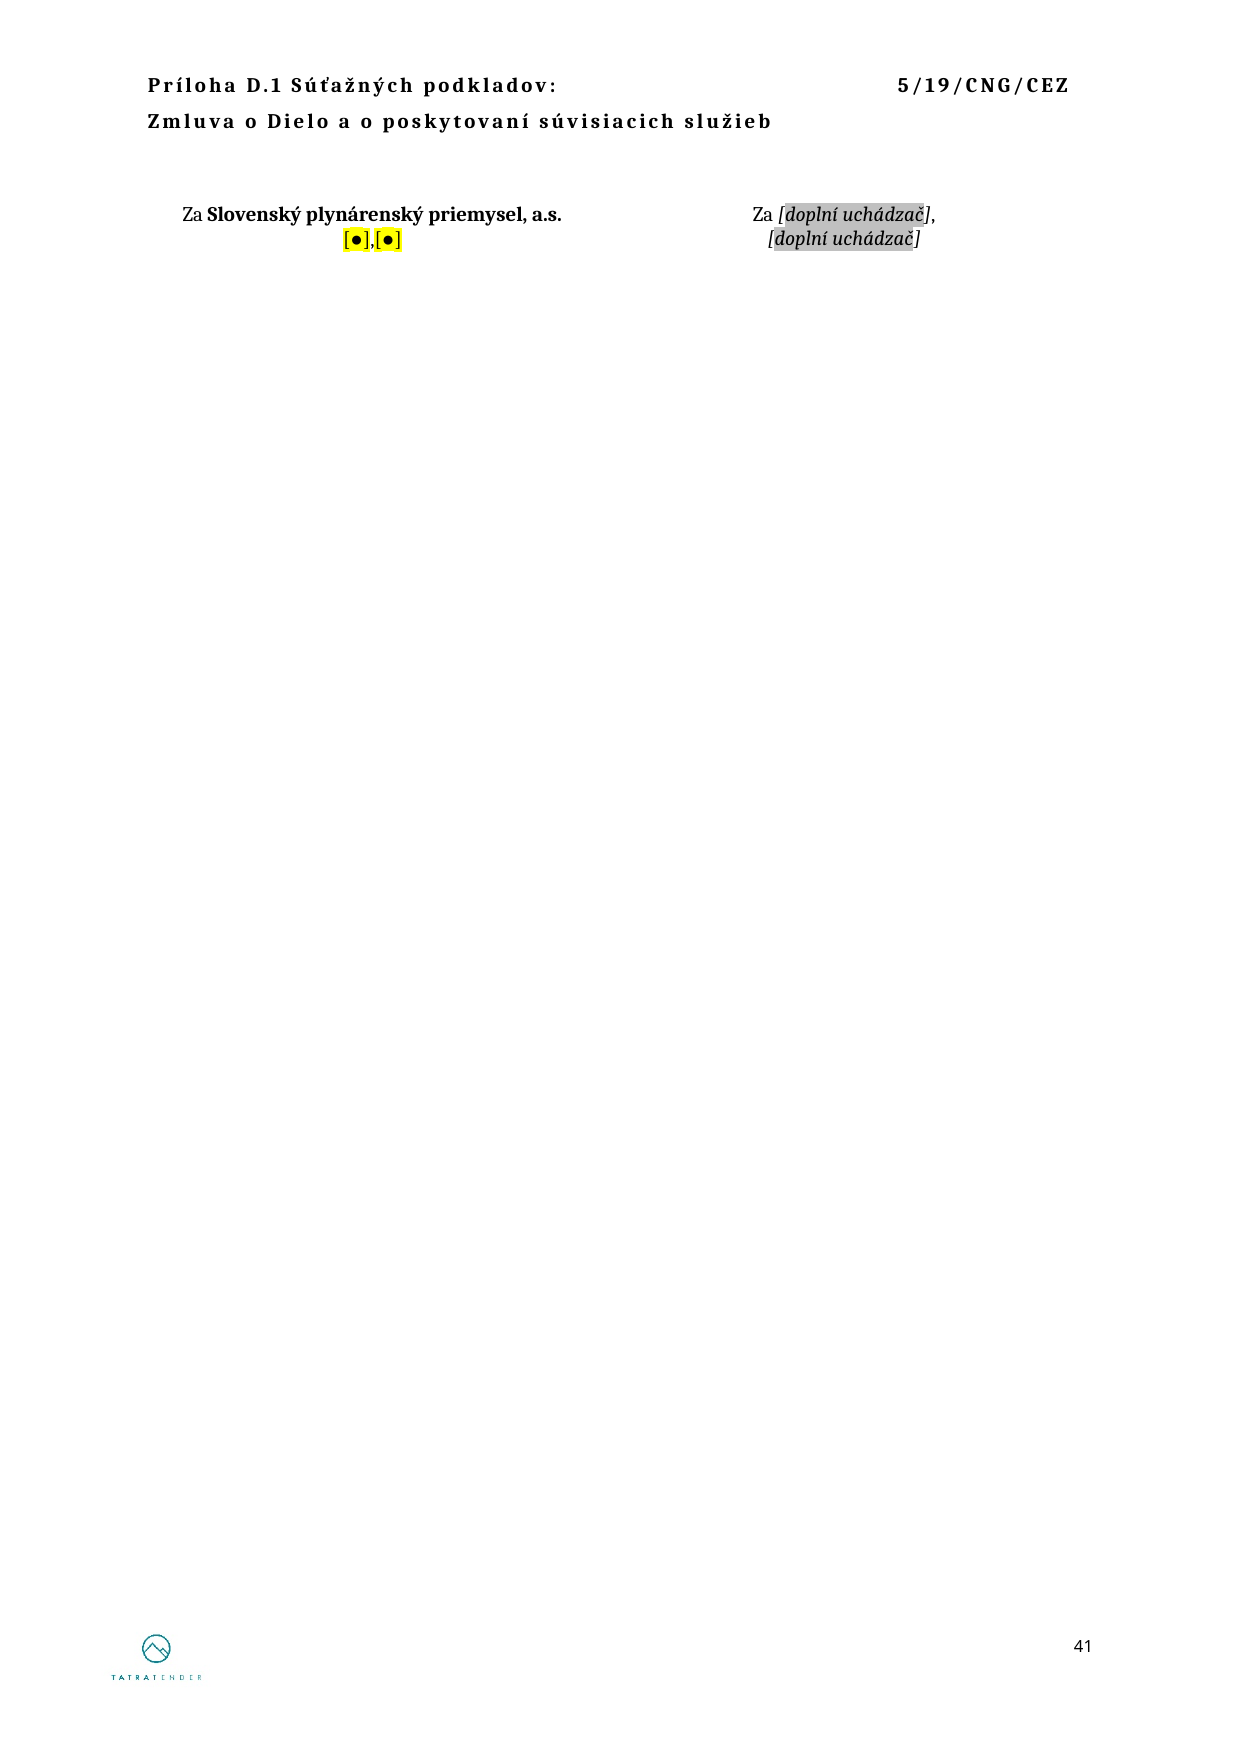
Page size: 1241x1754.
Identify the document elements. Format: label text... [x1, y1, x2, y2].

table_cell _________________________________ Za [doplní uchádzač], [doplní uchádzač] [608, 203, 1080, 276]
picture [90, 1610, 222, 1704]
table_cell _________________________________ Za Slovenský plynárenský priemysel, a.s. [●],[●] [136, 203, 608, 276]
